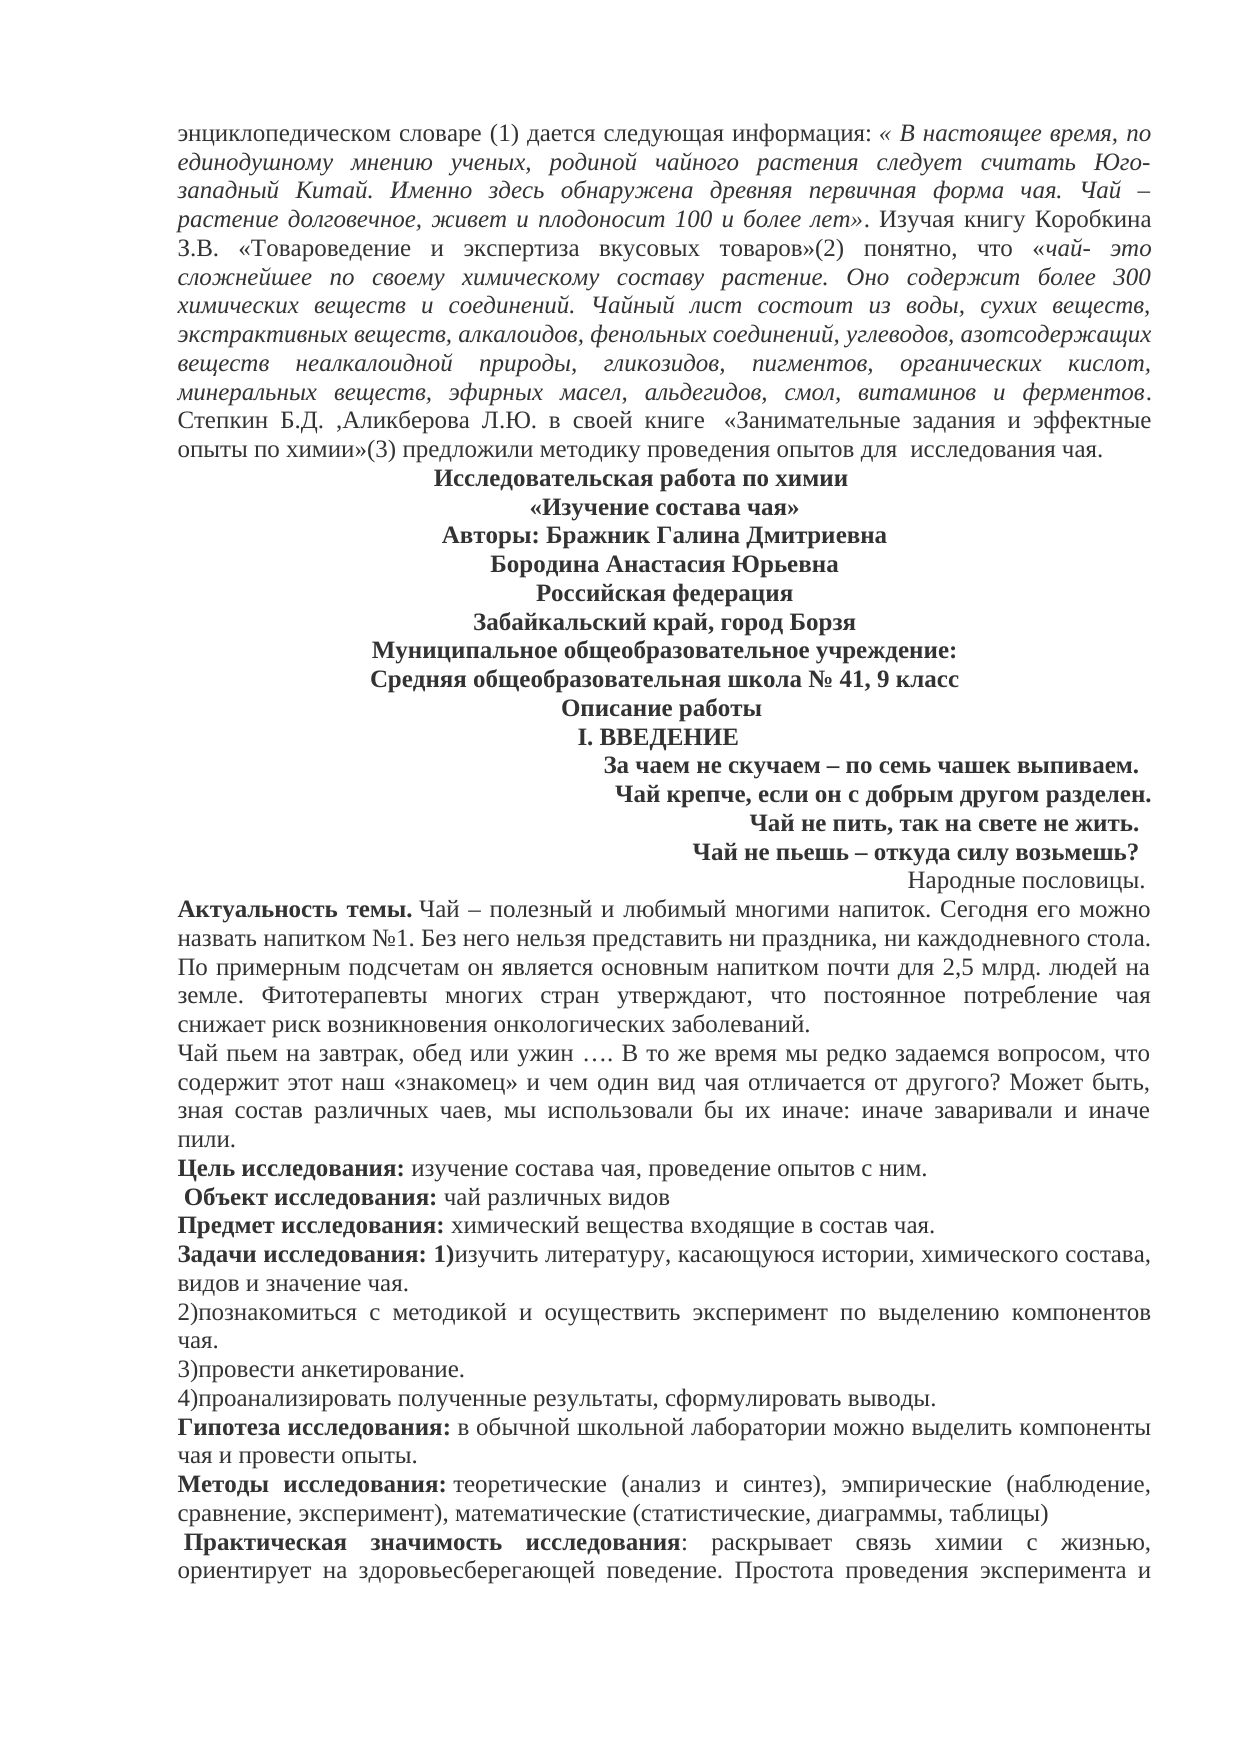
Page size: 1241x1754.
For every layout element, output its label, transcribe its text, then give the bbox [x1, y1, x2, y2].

text Муниципальное общеобразовательное учреждение: [177, 636, 1152, 664]
text Чай не пить, так на свете не жить. [177, 808, 1152, 837]
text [177, 118, 1152, 463]
text I. ВВЕДЕНИЕ [177, 722, 1152, 751]
text Актуальность темы. Чай – полезный и любимый многими напиток. Сегодня его можно назвать напитком №1. Без него нельзя представить ни праздника, ни каждодневного стола. По примерным подсчетам он является основным напитком почти для 2,5 млрд. людей на земле. Фитотерапевты многих стран утверждают, что постоянное потребление чая снижает риск возникновения онкологических заболеваний. [177, 894, 1152, 1038]
text 4)проанализировать полученные результаты, сформулировать выводы. [177, 1383, 1152, 1412]
text Чай пьем на завтрак, обед или ужин …. В то же время мы редко задаемся вопросом, что содержит этот наш «знакомец» и чем один вид чая отличается от другого? Может быть, зная состав различных чаев, мы использовали бы их иначе: иначе заваривали и иначе пили. [177, 1038, 1152, 1153]
text Народные пословицы. [177, 866, 1152, 894]
text Чай крепче, если он с добрым другом разделен. [177, 779, 1152, 808]
text Российская федерация [177, 578, 1152, 607]
text Объект исследования: чай различных видов [177, 1182, 1152, 1211]
text Гипотеза исследования: в обычной школьной лаборатории можно выделить компоненты чая и провести опыты. [177, 1412, 1152, 1469]
text Средняя общеобразовательная школа № 41, 9 класс [177, 664, 1152, 693]
text 2)познакомиться с методикой и осуществить эксперимент по выделению компонентов чая. [177, 1297, 1152, 1354]
text Цель исследования: изучение состава чая, проведение опытов с ним. [177, 1153, 1152, 1182]
text Описание работы [177, 693, 1152, 722]
text Исследовательская работа по химии [177, 463, 1152, 492]
text За чаем не скучаем – по семь чашек выпиваем. [177, 751, 1152, 779]
text Предмет исследования: химический вещества входящие в состав чая. [177, 1211, 1152, 1239]
text Авторы: Бражник Галина Дмитриевна [177, 521, 1152, 549]
text Чай не пьешь – откуда силу возьмешь? [177, 837, 1152, 866]
text Задачи исследования: 1)изучить литературу, касающуюся истории, химического состава, видов и значение чая. [177, 1239, 1152, 1297]
text 3)провести анкетирование. [177, 1354, 1152, 1383]
text Методы исследования: теоретические (анализ и синтез), эмпирические (наблюдение, сравнение, эксперимент), математические (статистические, диаграммы, таблицы) [177, 1469, 1152, 1527]
text Забайкальский край, город Борзя [177, 607, 1152, 636]
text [177, 1527, 1152, 1584]
text «Изучение состава чая» [177, 492, 1152, 521]
text Бородина Анастасия Юрьевна [177, 549, 1152, 578]
